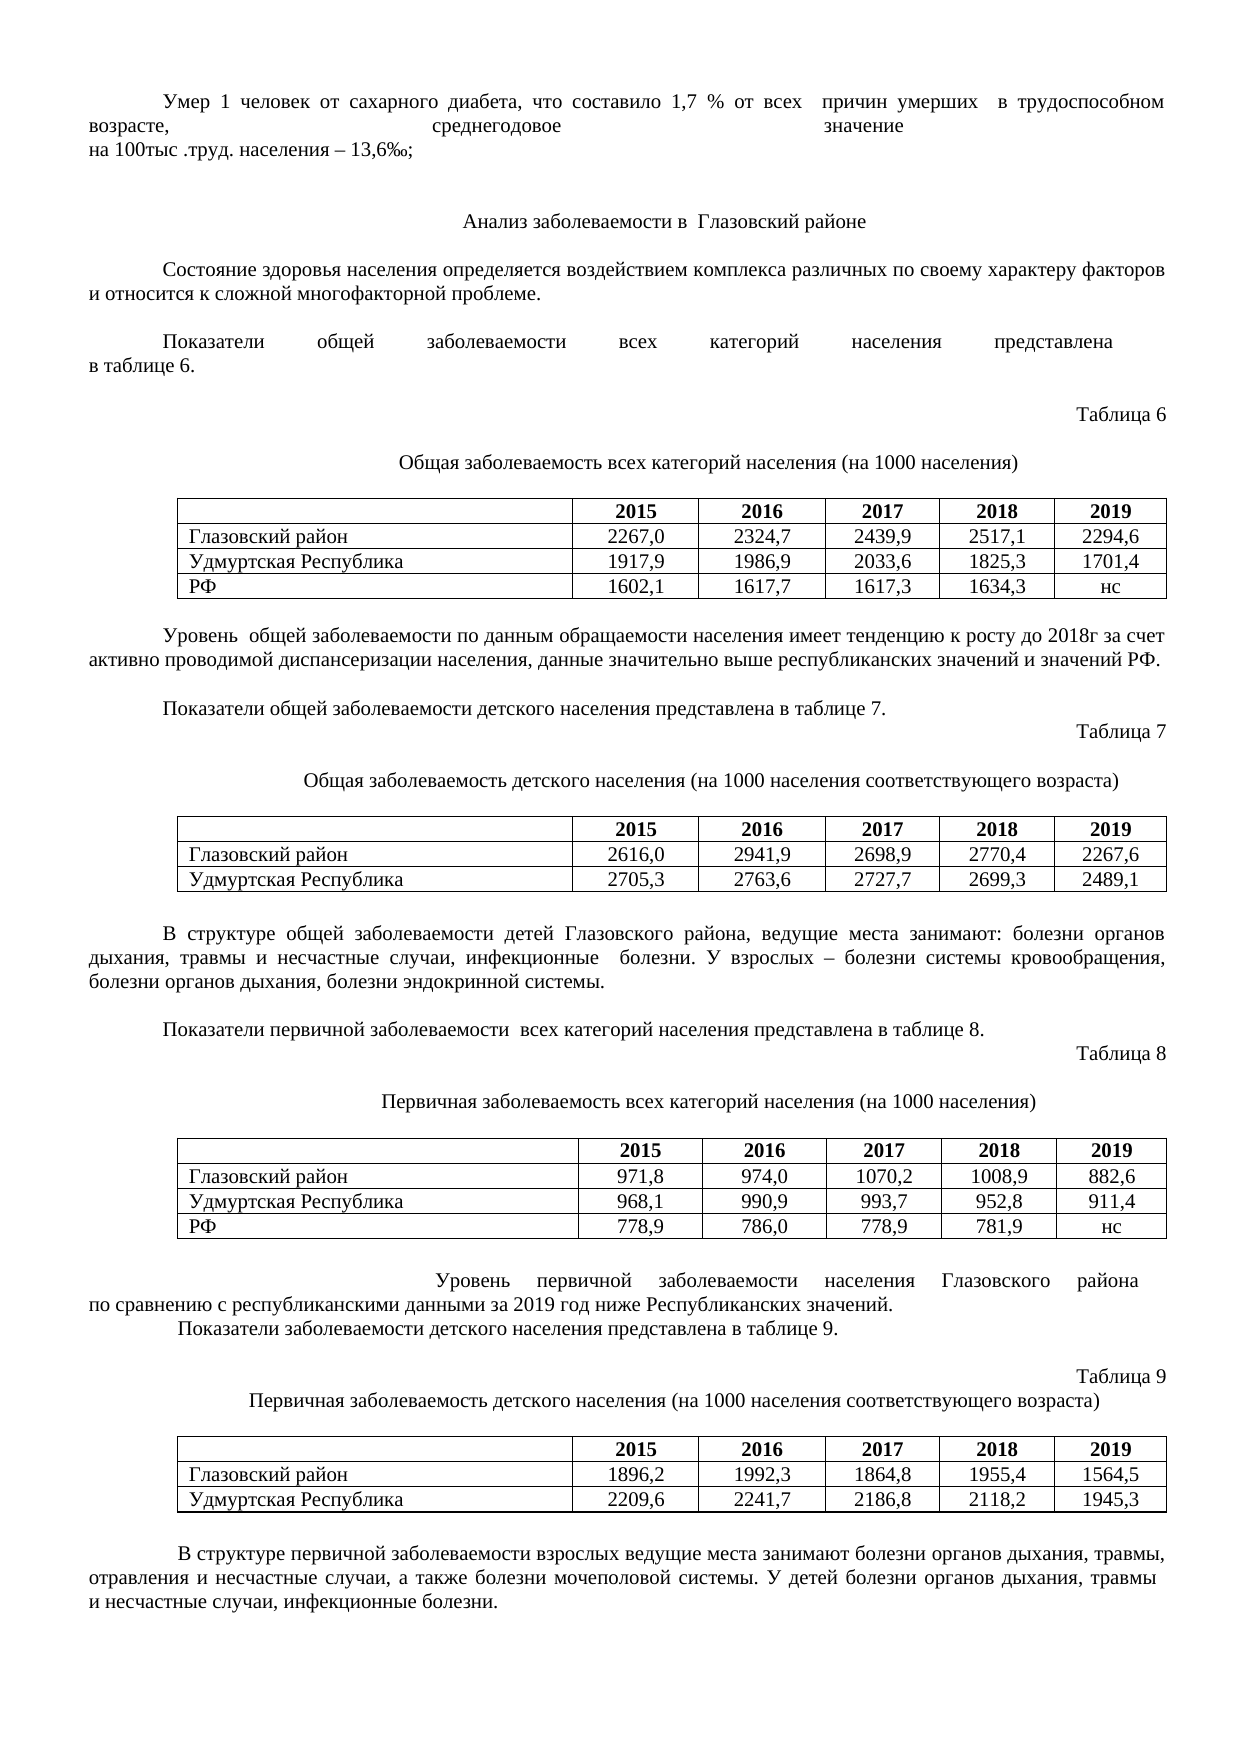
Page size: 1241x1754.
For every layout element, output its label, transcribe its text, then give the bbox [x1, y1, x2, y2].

table_cell 1617,7 [699, 574, 825, 598]
table_cell нс [1057, 1214, 1166, 1238]
table_cell 1825,3 [940, 549, 1054, 573]
table_header 2015 [573, 1437, 698, 1461]
table_header 2018 [942, 1139, 1056, 1162]
list Таблица 6 [88, 401, 1166, 426]
table_cell 1008,9 [942, 1164, 1056, 1188]
table_cell 2241,7 [699, 1487, 825, 1511]
table_cell 781,9 [942, 1214, 1056, 1238]
table_cell 2324,7 [699, 524, 825, 548]
table_cell 786,0 [703, 1214, 826, 1238]
list Таблица 7 [177, 719, 1166, 743]
table_cell Удмуртская Республика [178, 549, 572, 573]
table_header 2019 [1055, 1437, 1166, 1461]
table_cell 2727,7 [826, 867, 939, 891]
table_header 2017 [826, 817, 939, 841]
table_cell 1896,2 [573, 1462, 698, 1486]
table_cell 2705,3 [573, 867, 698, 891]
table_header 2019 [1057, 1139, 1166, 1162]
table_cell 1070,2 [827, 1164, 941, 1188]
table_cell 1955,4 [940, 1462, 1054, 1486]
list Первичная заболеваемость всех категорий населения (на 1000 населения) [177, 1089, 1166, 1113]
table_cell 974,0 [703, 1164, 826, 1188]
list Показатели общей заболеваемости всех категорий населения представлена в таблице 6. [88, 329, 1166, 377]
list Таблица 8 [177, 1041, 1166, 1065]
table_cell 952,8 [942, 1189, 1056, 1213]
list Показатели общей заболеваемости детского населения представлена в таблице 7. [88, 695, 1166, 719]
list Общая заболеваемость детского населения (на 1000 населения соответствующего возраста) [177, 768, 1166, 792]
table_header 2016 [699, 1437, 825, 1461]
table_cell 2941,9 [699, 842, 825, 866]
table_header [178, 1139, 578, 1162]
table_header 2017 [826, 1437, 939, 1461]
text Уровень общей заболеваемости по данным обращаемости населения имеет тенденцию к росту до 2018г за счет активно проводимой диспансеризации населения, данные значительно выше республиканских значений и значений РФ. [88, 623, 1166, 671]
table_cell 2439,9 [826, 524, 939, 548]
table_cell 778,9 [579, 1214, 702, 1238]
table_cell Удмуртская Республика [178, 1189, 578, 1213]
list Общая заболеваемость всех категорий населения (на 1000 населения) [177, 449, 1166, 474]
list Таблица 9 [177, 1364, 1166, 1388]
table_cell 2294,6 [1055, 524, 1166, 548]
list Умер 1 человек от сахарного диабета, что составило 1,7 % от всех причин умерших в трудоспособном возрасте, среднегодовое значение на 100тыс .труд. населения – 13,6‰; [88, 89, 1166, 161]
table_cell Глазовский район [178, 1164, 578, 1188]
table_header 2016 [699, 499, 825, 523]
table_cell 2267,6 [1055, 842, 1166, 866]
table_header [178, 499, 572, 523]
table_cell 1602,1 [573, 574, 698, 598]
table_header [178, 817, 572, 841]
table_cell 2616,0 [573, 842, 698, 866]
table_cell 1864,8 [826, 1462, 939, 1486]
table_header 2018 [940, 499, 1054, 523]
table_cell РФ [178, 574, 572, 598]
table_cell 1945,3 [1055, 1487, 1166, 1511]
table_cell Глазовский район [178, 842, 572, 866]
table_cell 882,6 [1057, 1164, 1166, 1188]
table_header 2019 [1055, 499, 1166, 523]
table_cell 2770,4 [940, 842, 1054, 866]
table_cell 2699,3 [940, 867, 1054, 891]
table_cell 1992,3 [699, 1462, 825, 1486]
table_cell 1564,5 [1055, 1462, 1166, 1486]
table_cell РФ [178, 1214, 578, 1238]
table_cell 971,8 [579, 1164, 702, 1188]
table_cell 2033,6 [826, 549, 939, 573]
table_header 2017 [827, 1139, 941, 1162]
table_cell 993,7 [827, 1189, 941, 1213]
table_cell Глазовский район [178, 524, 572, 548]
table_cell 2118,2 [940, 1487, 1054, 1511]
table_cell нс [1055, 574, 1166, 598]
table_header 2017 [826, 499, 939, 523]
table_header 2015 [573, 817, 698, 841]
table_header [178, 1437, 572, 1461]
table_cell 2186,8 [826, 1487, 939, 1511]
table_cell Удмуртская Республика [178, 1487, 572, 1511]
table_header 2019 [1055, 817, 1166, 841]
table_cell Глазовский район [178, 1462, 572, 1486]
table_cell 2209,6 [573, 1487, 698, 1511]
table_header 2016 [703, 1139, 826, 1162]
table_header 2018 [940, 817, 1054, 841]
table_cell Удмуртская Республика [178, 867, 572, 891]
table_header 2018 [940, 1437, 1054, 1461]
table_cell 2489,1 [1055, 867, 1166, 891]
table_cell 968,1 [579, 1189, 702, 1213]
list Анализ заболеваемости в Глазовский районе [88, 209, 1166, 233]
table_cell 1634,3 [940, 574, 1054, 598]
list Первичная заболеваемость детского населения (на 1000 населения соответствующего возраста) [177, 1388, 1166, 1412]
table_cell 990,9 [703, 1189, 826, 1213]
table_header 2015 [573, 499, 698, 523]
table_cell 1986,9 [699, 549, 825, 573]
text В структуре первичной заболеваемости взрослых ведущие места занимают болезни органов дыхания, травмы, отравления и несчастные случаи, а также болезни мочеполовой системы. У детей болезни органов дыхания, травмы и несчастные случаи, инфекционные болезни. [88, 1541, 1166, 1613]
table_cell 1617,3 [826, 574, 939, 598]
table_cell 2517,1 [940, 524, 1054, 548]
table_cell 2763,6 [699, 867, 825, 891]
list Показатели первичной заболеваемости всех категорий населения представлена в таблице 8. [88, 1017, 1166, 1041]
table_cell 778,9 [827, 1214, 941, 1238]
table_header 2015 [579, 1139, 702, 1162]
table_cell 911,4 [1057, 1189, 1166, 1213]
list Состояние здоровья населения определяется воздействием комплекса различных по своему характеру факторов и относится к сложной многофакторной проблеме. [88, 257, 1166, 305]
table_cell 1701,4 [1055, 549, 1166, 573]
text Уровень первичной заболеваемости населения Глазовского района по сравнению с республиканскими данными за 2019 год ниже Республиканских значений. [88, 1268, 1166, 1316]
table_cell 2267,0 [573, 524, 698, 548]
table_header 2016 [699, 817, 825, 841]
table_cell 2698,9 [826, 842, 939, 866]
list Показатели заболеваемости детского населения представлена в таблице 9. [88, 1316, 1166, 1340]
table_cell 1917,9 [573, 549, 698, 573]
text В структуре общей заболеваемости детей Глазовского района, ведущие места занимают: болезни органов дыхания, травмы и несчастные случаи, инфекционные болезни. У взрослых – болезни системы кровообращения, болезни органов дыхания, болезни эндокринной системы. [88, 921, 1166, 993]
